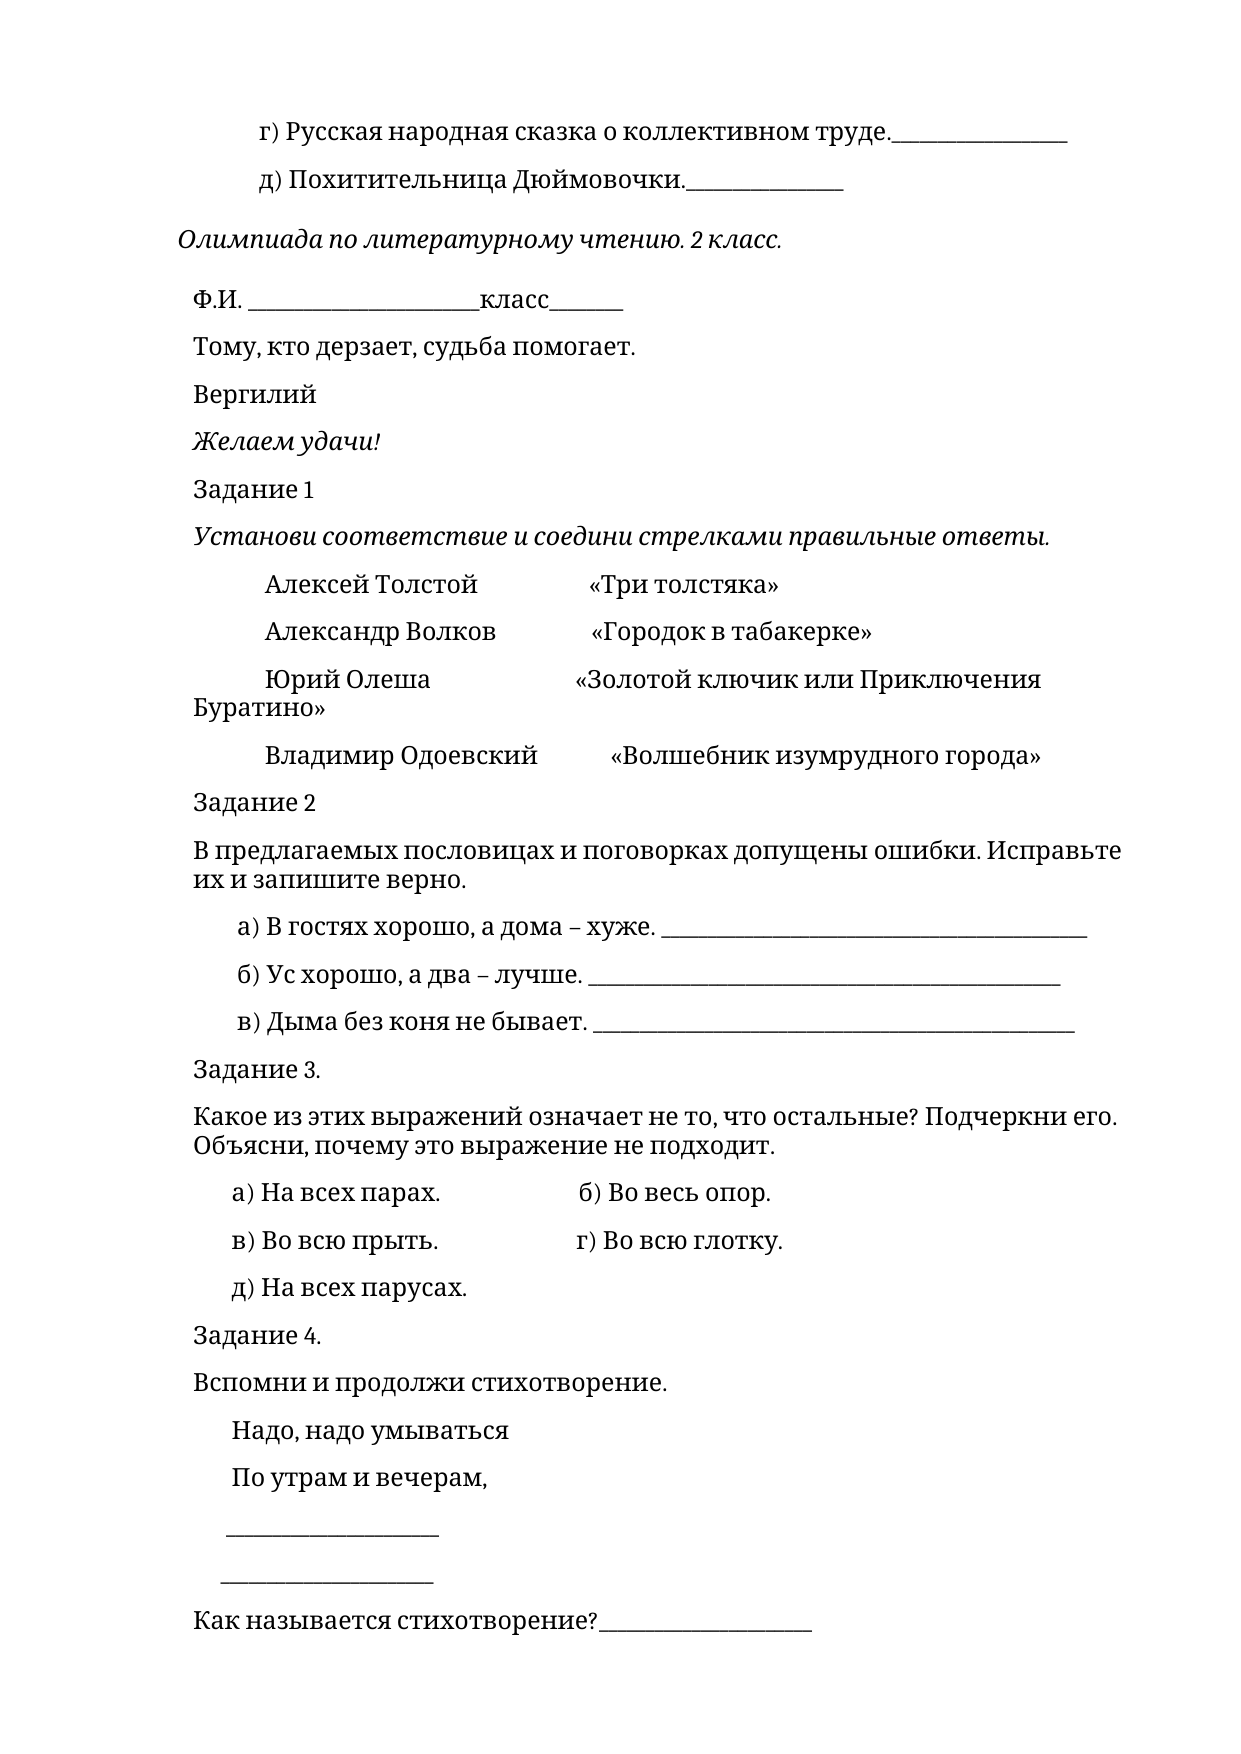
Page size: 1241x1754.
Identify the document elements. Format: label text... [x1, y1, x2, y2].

text Вергилий [193, 381, 1136, 409]
text Желаем удачи! [193, 428, 1136, 457]
text Задание 2 [193, 789, 1136, 818]
text Александр Волков «Городок в табакерке» [193, 618, 1136, 647]
text Алексей Толстой «Три толстяка» [193, 571, 1136, 599]
text Надо, надо умываться [193, 1417, 1136, 1446]
text В предлагаемых пословицах и поговорках допущены ошибки. Исправьте их и запишите верно. [193, 837, 1136, 894]
text в) Во всю прыть. г) Во всю глотку. [193, 1227, 1136, 1256]
text Задание 1 [193, 476, 1136, 504]
text Задание 3. [193, 1056, 1136, 1084]
text Вспомни и продолжи стихотворение. [193, 1369, 1136, 1398]
text Владимир Одоевский «Волшебник изумрудного города» [193, 742, 1136, 771]
text а) На всех парах. б) Во весь опор. [193, 1179, 1136, 1208]
text г) Русская народная сказка о коллективном труде.___________________ [193, 118, 1136, 147]
text а) В гостях хорошо, а дома – хуже. ______________________________________________ [193, 913, 1136, 942]
text Тому, кто дерзает, судьба помогает. [193, 333, 1136, 362]
text д) На всех парусах. [193, 1274, 1136, 1303]
text Задание 4. [193, 1322, 1136, 1351]
text _______________________ [193, 1559, 1136, 1588]
text в) Дыма без коня не бывает. ____________________________________________________ [193, 1008, 1136, 1037]
text _______________________ [193, 1512, 1136, 1541]
text Какое из этих выражений означает не то, что остальные? Подчеркни его. Объясни, почему это выражение не подходит. [193, 1103, 1136, 1161]
text Олимпиада по литературному чтению. 2 класс. [177, 226, 1152, 254]
text По утрам и вечерам, [193, 1464, 1136, 1493]
text Установи соответствие и соедини стрелками правильные ответы. [193, 523, 1136, 552]
text Ф.И. _________________________класс________ [193, 286, 1136, 314]
text д) Похитительница Дюймовочки._________________ [193, 166, 1136, 194]
text Как называется стихотворение?_______________________ [193, 1607, 1136, 1636]
text б) Ус хорошо, а два – лучше. ___________________________________________________ [193, 961, 1136, 989]
text Юрий Олеша «Золотой ключик или Приключения Буратино» [193, 666, 1136, 723]
